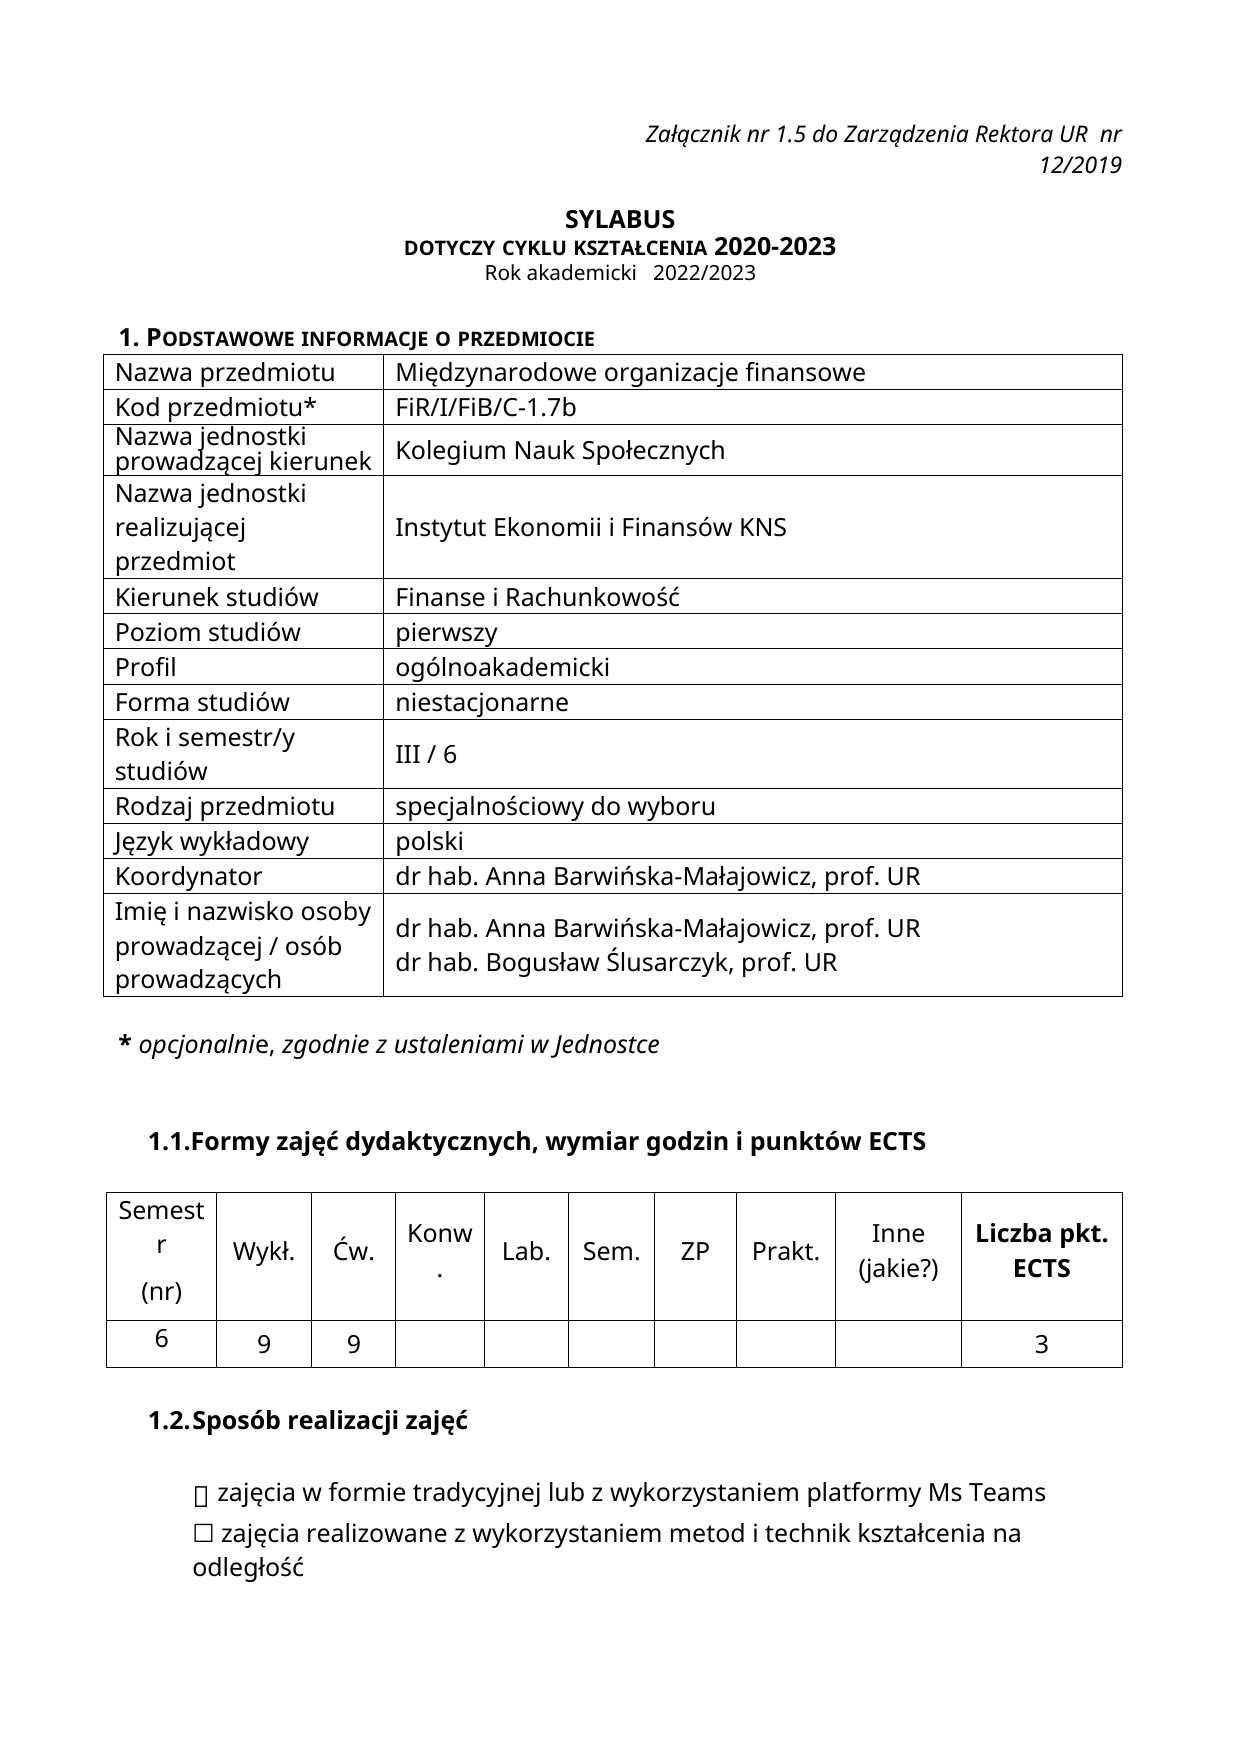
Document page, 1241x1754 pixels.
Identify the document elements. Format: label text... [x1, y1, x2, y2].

table_header Liczba pkt. ECTS [962, 1193, 1122, 1320]
table_cell Nazwa jednostki prowadzącej kierunek [104, 425, 383, 475]
table_cell Imię i nazwisko osoby prowadzącej / osób prowadzących [104, 894, 383, 996]
table_header Lab. [485, 1193, 568, 1320]
table_cell Język wykładowy [104, 824, 383, 858]
table_cell dr hab. Anna Barwińska-Małajowicz, prof. UR dr hab. Bogusław Ślusarczyk, prof. UR [384, 894, 1122, 996]
table_header Prakt. [737, 1193, 835, 1320]
text Rok akademicki 2022/2023 [118, 261, 1122, 286]
table_header Ćw. [312, 1193, 395, 1320]
table_cell [396, 1321, 484, 1367]
table_cell pierwszy [384, 614, 1122, 648]
table_cell III / 6 [384, 720, 1122, 788]
table_cell Kolegium Nauk Społecznych [384, 425, 1122, 475]
table_cell 6 [107, 1321, 216, 1367]
table_cell niestacjonarne [384, 685, 1122, 718]
table_header Wykł. [217, 1193, 311, 1320]
text 1.2. Sposób realizacji zajęć [148, 1402, 1122, 1436]
table_cell polski [384, 824, 1122, 858]
table_cell Kierunek studiów [104, 579, 383, 613]
table_cell Koordynator [104, 859, 383, 893]
text SYLABUS [118, 201, 1122, 236]
table_cell specjalnościowy do wyboru [384, 789, 1122, 823]
text 1. Podstawowe informacje o przedmiocie [118, 319, 1122, 354]
table_cell FiR/I/FiB/C-1.7b [384, 390, 1122, 424]
table_cell Nazwa jednostki realizującej przedmiot [104, 476, 383, 578]
table_cell dr hab. Anna Barwińska-Małajowicz, prof. UR [384, 859, 1122, 893]
text  zajęcia w formie tradycyjnej lub z wykorzystaniem platformy Ms Teams [192, 1471, 1122, 1516]
table_header Międzynarodowe organizacje finansowe [384, 355, 1122, 389]
table_cell Rok i semestr/y studiów [104, 720, 383, 788]
text 1.1.Formy zajęć dydaktycznych, wymiar godzin i punktów ECTS [148, 1124, 1122, 1158]
table_header Inne (jakie?) [836, 1193, 961, 1320]
table_header Nazwa przedmiotu [104, 355, 383, 389]
table_cell Finanse i Rachunkowość [384, 579, 1122, 613]
table_cell Instytut Ekonomii i Finansów KNS [384, 476, 1122, 578]
table_cell [569, 1321, 654, 1367]
table_cell Profil [104, 649, 383, 683]
table_cell [836, 1321, 961, 1367]
table_cell 3 [962, 1321, 1122, 1367]
table_cell [655, 1321, 736, 1367]
table_cell Kod przedmiotu* [104, 390, 383, 424]
table_header Sem. [569, 1193, 654, 1320]
text ☐ zajęcia realizowane z wykorzystaniem metod i technik kształcenia na odległość [192, 1516, 1122, 1584]
table_cell 9 [312, 1321, 395, 1367]
table_cell 9 [217, 1321, 311, 1367]
table_cell Rodzaj przedmiotu [104, 789, 383, 823]
text * opcjonalnie, zgodnie z ustaleniami w Jednostce [118, 1026, 1122, 1061]
table_cell Poziom studiów [104, 614, 383, 648]
text Załącznik nr 1.5 do Zarządzenia Rektora UR nr 12/2019 [118, 118, 1122, 181]
table_cell [485, 1321, 568, 1367]
table_cell [737, 1321, 835, 1367]
table_header Semestr (nr) [107, 1193, 216, 1320]
table_cell ogólnoakademicki [384, 649, 1122, 683]
table_header ZP [655, 1193, 736, 1320]
table_header Konw. [396, 1193, 484, 1320]
text dotyczy cyklu kształcenia 2020-2023 [118, 236, 1122, 261]
table_cell Forma studiów [104, 685, 383, 718]
